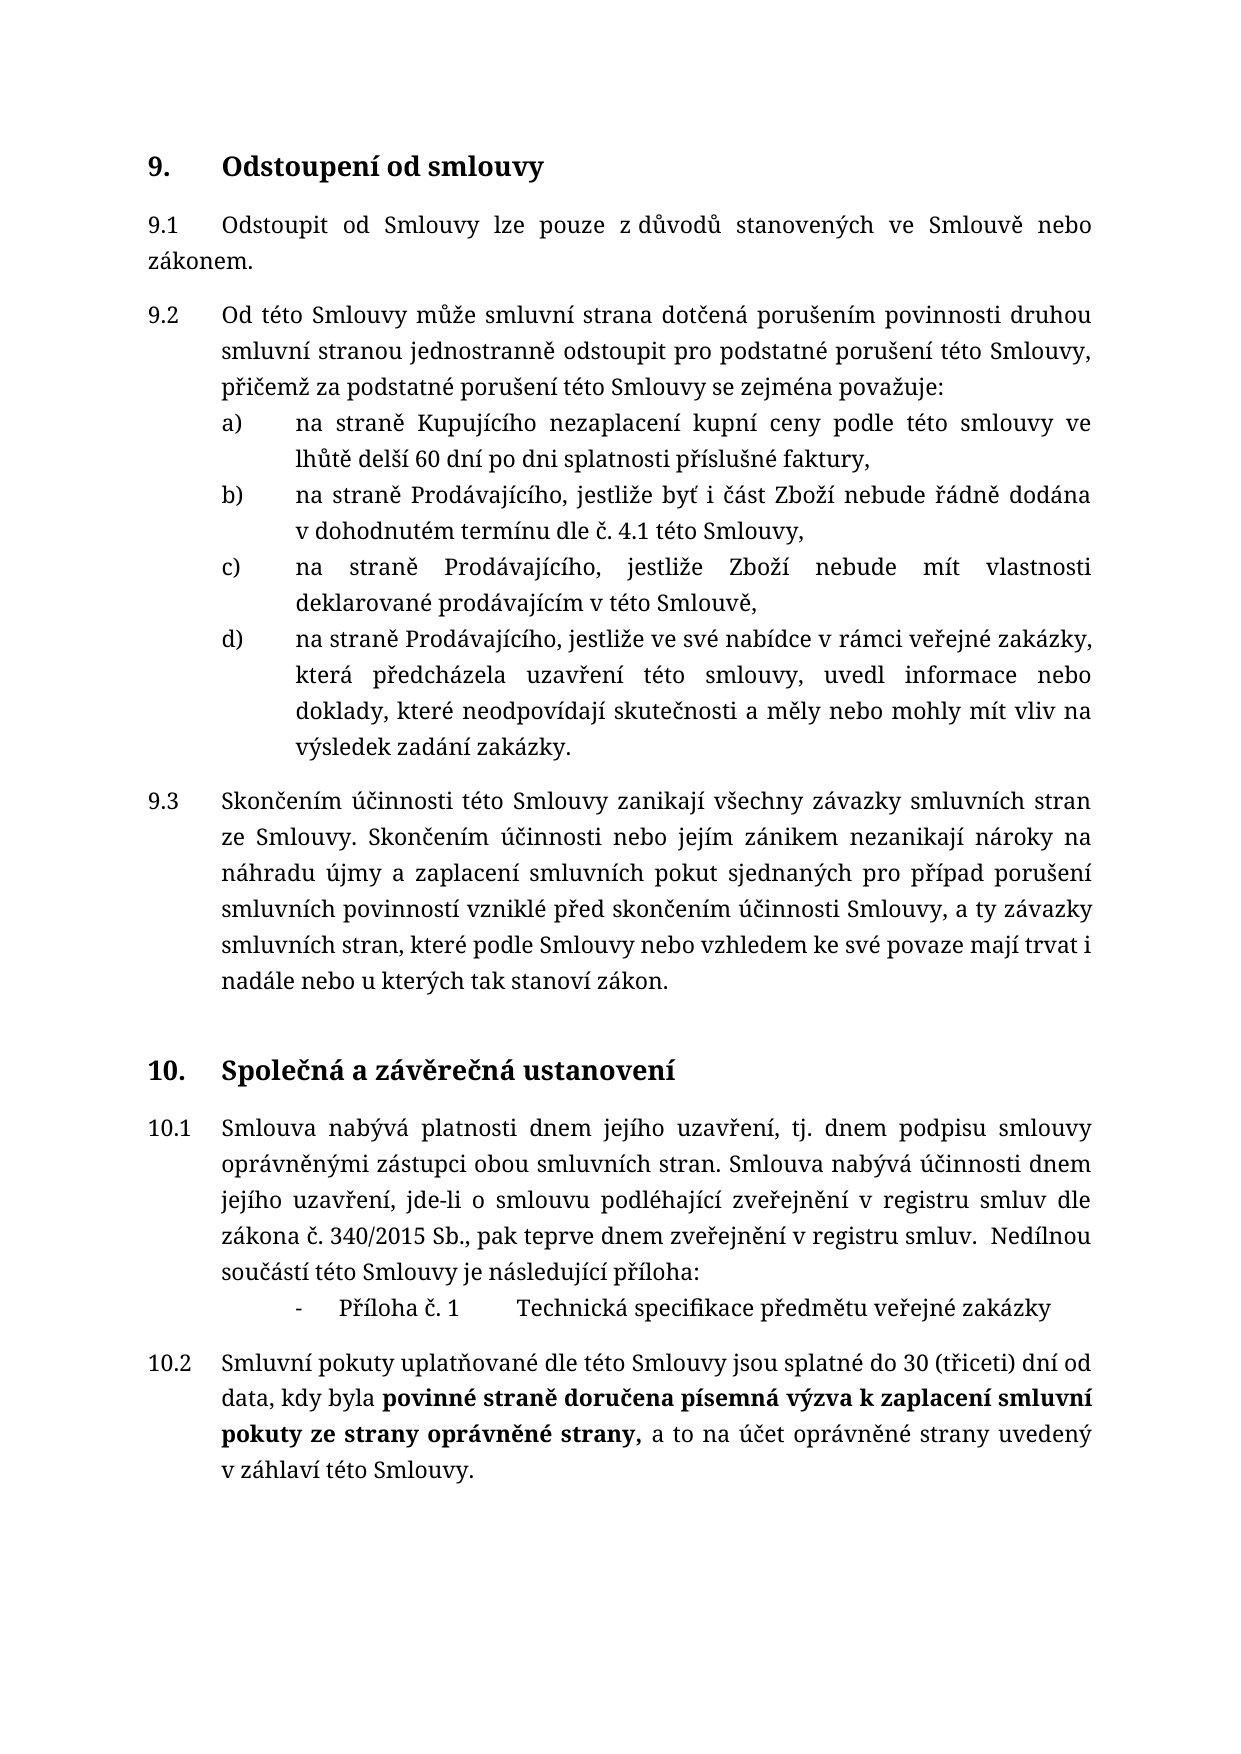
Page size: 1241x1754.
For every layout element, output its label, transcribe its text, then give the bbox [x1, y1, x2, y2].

list na straně Prodávajícího, jestliže Zboží nebude mít vlastnosti deklarované prodávajícím v této Smlouvě, [221, 551, 1093, 618]
list Příloha č. 1 Technická specifikace předmětu veřejné zakázky [295, 1292, 1093, 1323]
list na straně Prodávajícího, jestliže byť i část Zboží nebude řádně dodána v dohodnutém termínu dle č. 4.1 této Smlouvy, [221, 479, 1093, 546]
text 9.3 Skončením účinnosti této Smlouvy zanikají všechny závazky smluvních stran ze Smlouvy. Skončením účinnosti nebo jejím zánikem nezanikají nároky na náhradu újmy a zaplacení smluvních pokut sjednaných pro případ porušení smluvních povinností vzniklé před skončením účinnosti Smlouvy, a ty závazky smluvních stran, které podle Smlouvy nebo vzhledem ke své povaze mají trvat i nadále nebo u kterých tak stanoví zákon. [148, 785, 1093, 996]
text 9. Odstoupení od smlouvy [148, 148, 1093, 184]
text 9.2 Od této Smlouvy může smluvní strana dotčená porušením povinnosti druhou smluvní stranou jednostranně odstoupit pro podstatné porušení této Smlouvy, přičemž za podstatné porušení této Smlouvy se zejména považuje: [148, 299, 1093, 402]
text 10.2 Smluvní pokuty uplatňované dle této Smlouvy jsou splatné do 30 (třiceti) dní od data, kdy byla povinné straně doručena písemná výzva k zaplacení smluvní pokuty ze strany oprávněné strany, a to na účet oprávněné strany uvedený v záhlaví této Smlouvy. [148, 1346, 1093, 1486]
text 10.1 Smlouva nabývá platnosti dnem jejího uzavření, tj. dnem podpisu smlouvy oprávněnými zástupci obou smluvních stran. Smlouva nabývá účinnosti dnem jejího uzavření, jde-li o smlouvu podléhající zveřejnění v registru smluv dle zákona č. 340/2015 Sb., pak teprve dnem zveřejnění v registru smluv. Nedílnou součástí této Smlouvy je následující příloha: [148, 1112, 1093, 1287]
list na straně Prodávajícího, jestliže ve své nabídce v rámci veřejné zakázky, která předcházela uzavření této smlouvy, uvedl informace nebo doklady, které neodpovídají skutečnosti a měly nebo mohly mít vliv na výsledek zadání zakázky. [221, 623, 1093, 762]
text 10. Společná a závěrečná ustanovení [148, 1051, 1093, 1088]
list na straně Kupujícího nezaplacení kupní ceny podle této smlouvy ve lhůtě delší 60 dní po dni splatnosti příslušné faktury, [221, 407, 1093, 474]
text 9.1 Odstoupit od Smlouvy lze pouze z důvodů stanovených ve Smlouvě nebo zákonem. [148, 209, 1093, 276]
